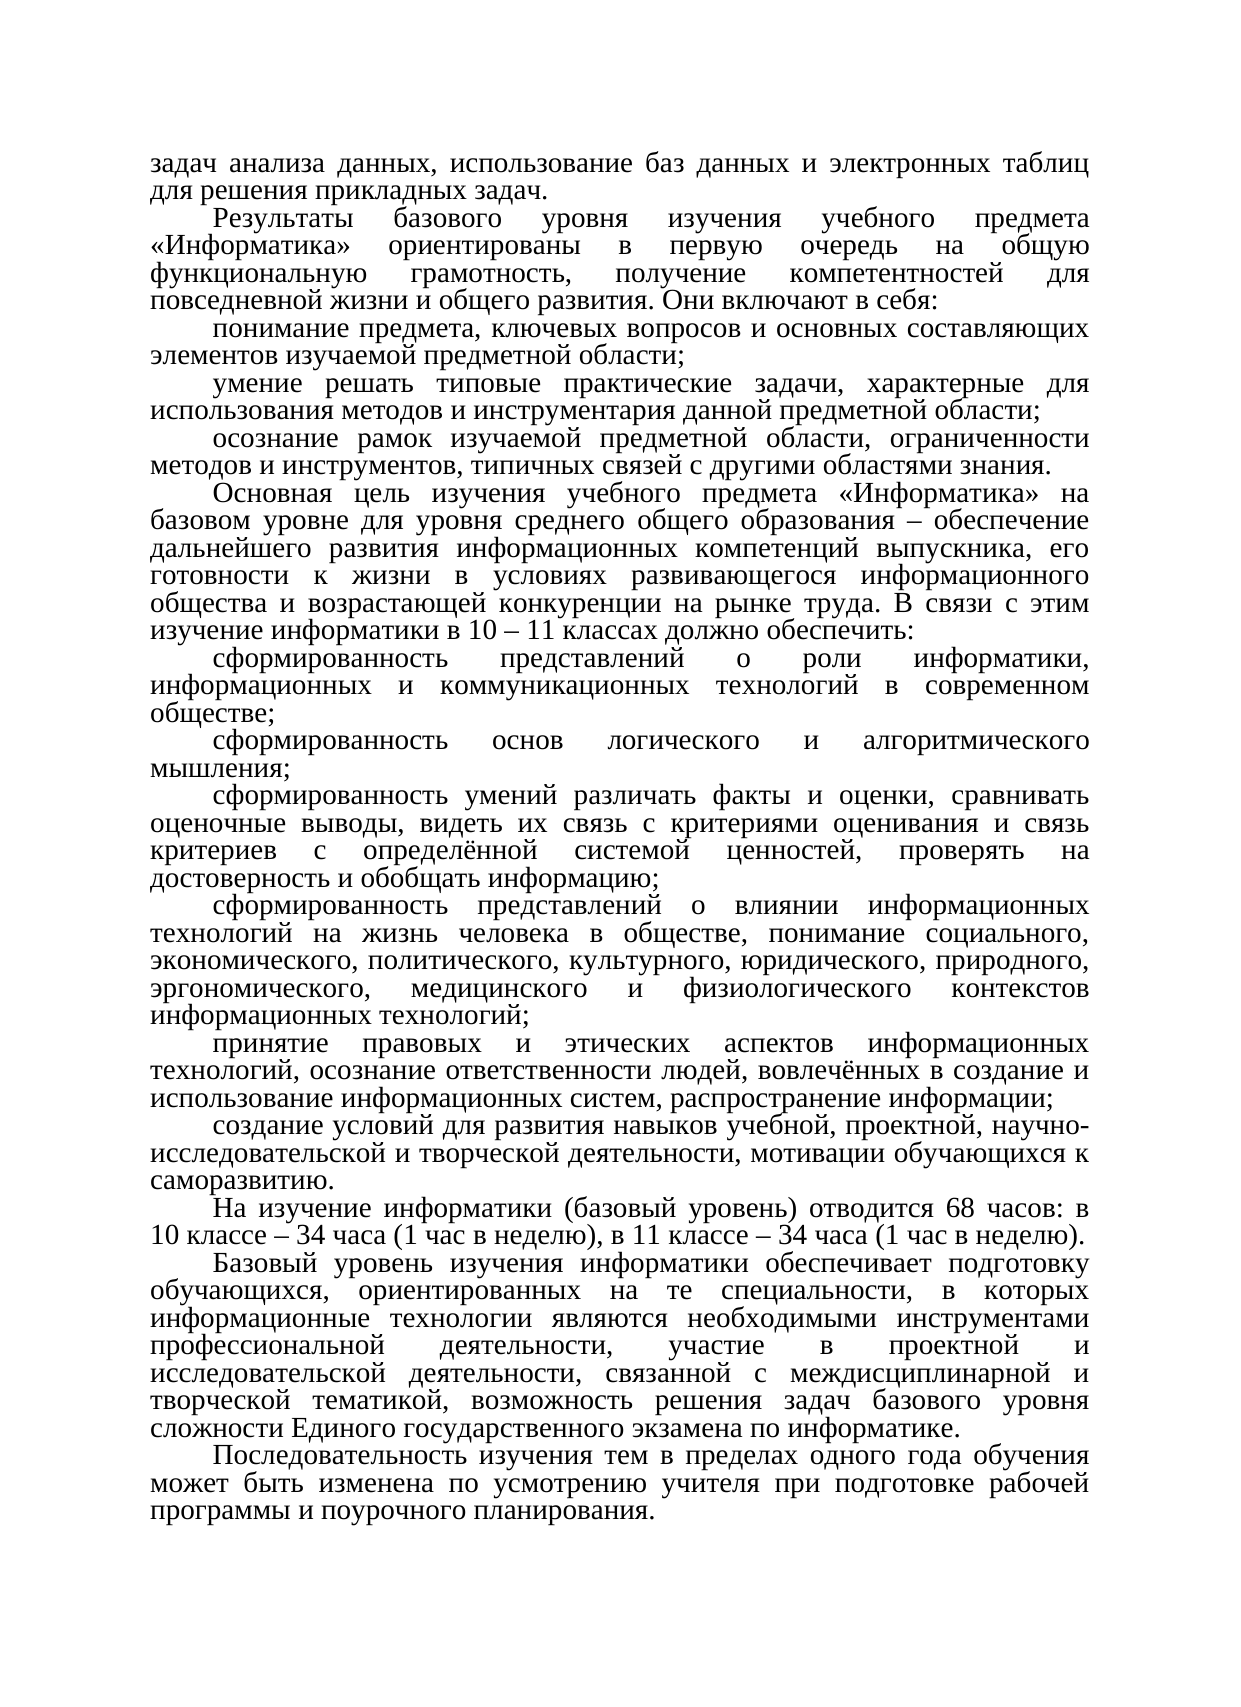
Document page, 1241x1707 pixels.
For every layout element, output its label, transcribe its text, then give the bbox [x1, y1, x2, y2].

text умение решать типовые практические задачи, характерные для использования методов и инструментария данной предметной области; [150, 370, 1090, 425]
text сформированность представлений о роли информатики, информационных и коммуникационных технологий в современном обществе; [150, 645, 1090, 727]
text сформированность основ логического и алгоритмического мышления; [150, 727, 1090, 782]
text понимание предмета, ключевых вопросов и основных составляющих элементов изучаемой предметной области; [150, 315, 1090, 370]
text Основная цель изучения учебного предмета «Информатика» на базовом уровне для уровня среднего общего образования – обеспечение дальнейшего развития информационных компетенций выпускника, его готовности к жизни в условиях развивающегося информационного общества и возрастающей конкуренции на рынке труда. В связи с этим изучение информатики в 10 – 11 классах должно обеспечить: [150, 480, 1090, 645]
text Результаты базового уровня изучения учебного предмета «Информатика» ориентированы в первую очередь на общую функциональную грамотность, получение компетентностей для повседневной жизни и общего развития. Они включают в себя: [150, 205, 1090, 315]
text сформированность представлений о влиянии информационных технологий на жизнь человека в обществе, понимание социального, экономического, политического, культурного, юридического, природного, эргономического, медицинского и физиологического контекстов информационных технологий; [150, 892, 1090, 1030]
text принятие правовых и этических аспектов информационных технологий, осознание ответственности людей, вовлечённых в создание и использование информационных систем, распространение информации; [150, 1030, 1090, 1112]
text Последовательность изучения тем в пределах одного года обучения может быть изменена по усмотрению учителя при подготовке рабочей программы и поурочного планирования. [150, 1442, 1090, 1525]
text Базовый уровень изучения информатики обеспечивает подготовку обучающихся, ориентированных на те специальности, в которых информационные технологии являются необходимыми инструментами профессиональной деятельности, участие в проектной и исследовательской деятельности, связанной с междисциплинарной и творческой тематикой, возможность решения задач базового уровня сложности Единого государственного экзамена по информатике. [150, 1250, 1090, 1442]
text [150, 150, 1090, 205]
text ‌На изучение информатики (базовый уровень) отводится 68 часов: в 10 классе – 34 часа (1 час в неделю), в 11 классе – 34 часа (1 час в неделю).‌‌ [150, 1195, 1090, 1250]
text сформированность умений различать факты и оценки, сравнивать оценочные выводы, видеть их связь с критериями оценивания и связь критериев с определённой системой ценностей, проверять на достоверность и обобщать информацию; [150, 782, 1090, 892]
text осознание рамок изучаемой предметной области, ограниченности методов и инструментов, типичных связей с другими областями знания. [150, 425, 1090, 480]
text создание условий для развития навыков учебной, проектной, научно-исследовательской и творческой деятельности, мотивации обучающихся к саморазвитию. [150, 1112, 1090, 1195]
